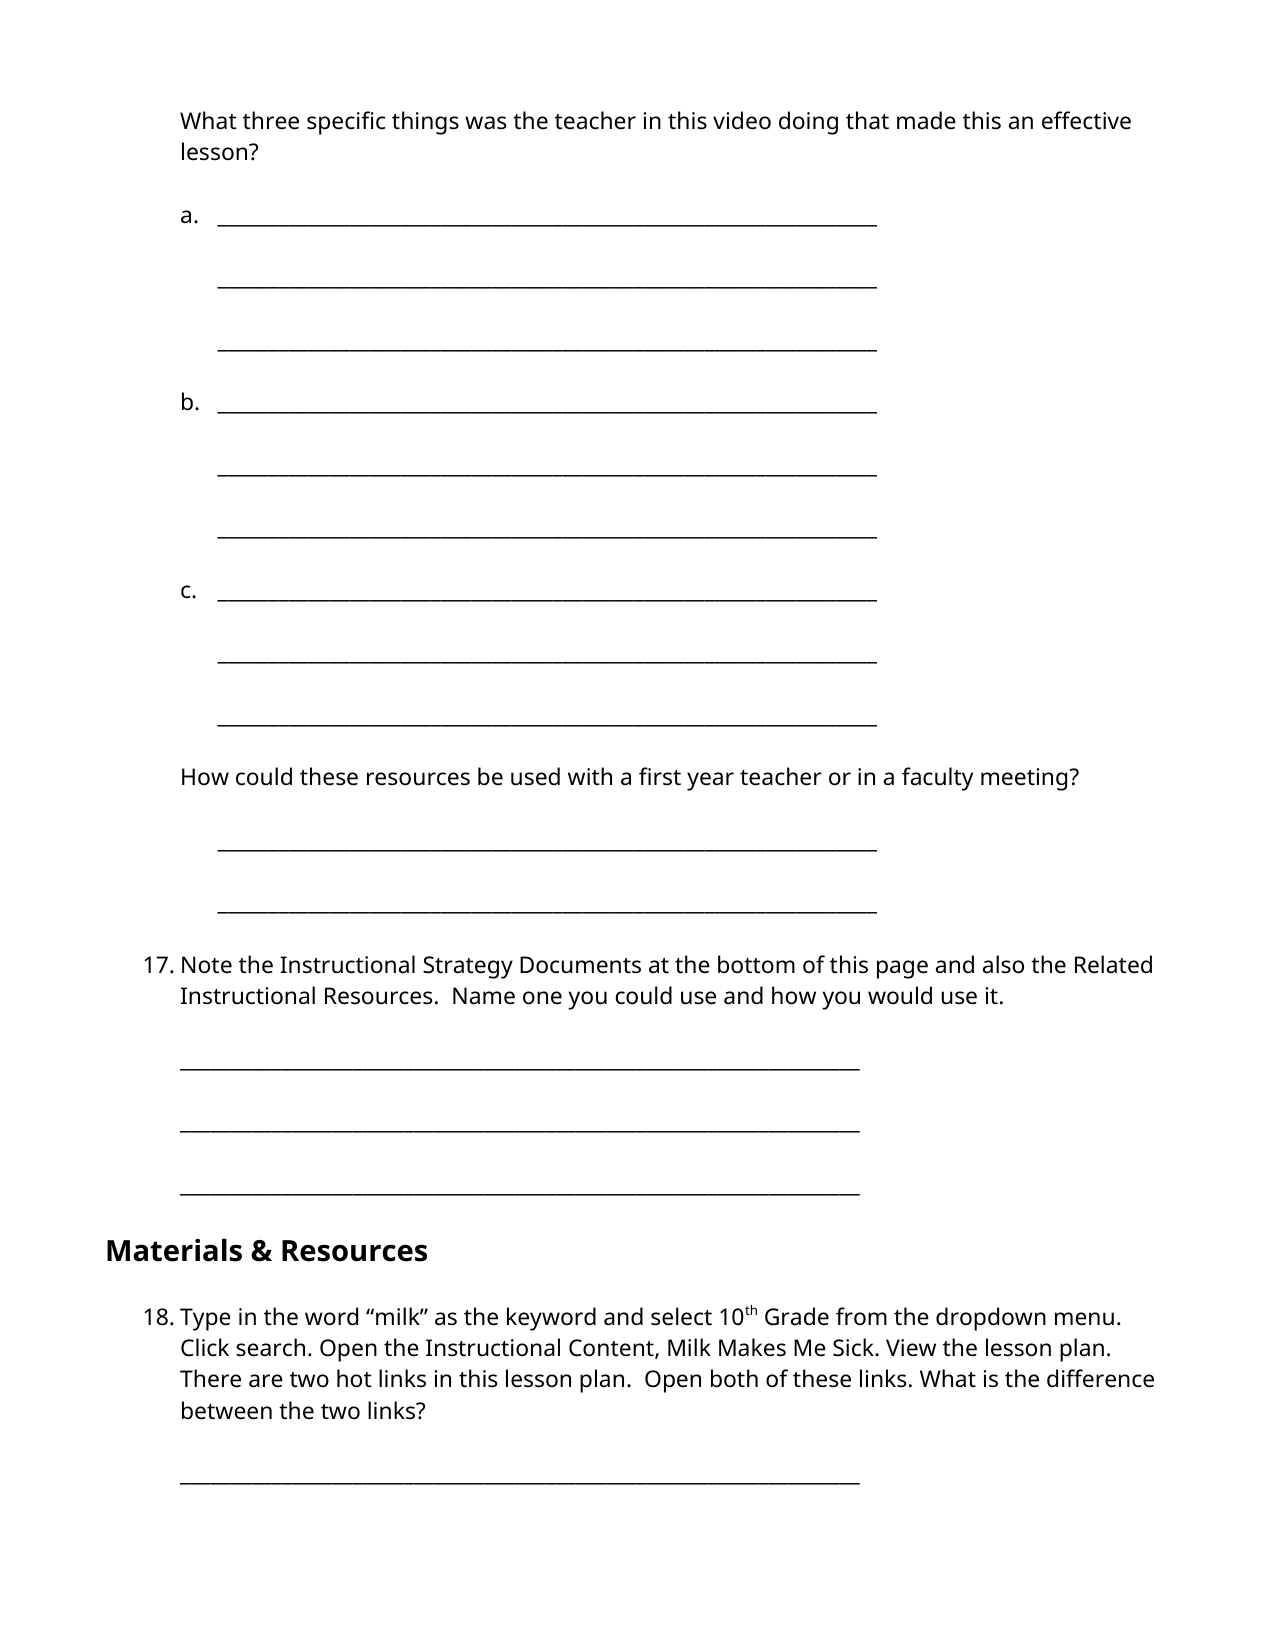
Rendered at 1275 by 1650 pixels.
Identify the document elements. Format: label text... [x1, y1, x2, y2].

text _________________________________________________________________ [217, 511, 1170, 542]
text ___________________________________________________________________ [180, 1042, 1170, 1074]
text How could these resources be used with a first year teacher or in a faculty meeting? [105, 761, 1170, 792]
text ___________________________________________________________________ [180, 1457, 1170, 1488]
list Type in the word “milk” as the keyword and select 10th Grade from the dropdown menu. Click search. Open the Instructional Content, Milk Makes Me Sick. View the lesson plan. There are two hot links in this lesson plan. Open both of these links. What is the difference between the two links? [142, 1301, 1170, 1426]
text Materials & Resources [105, 1230, 1170, 1270]
text _________________________________________________________________ [217, 324, 1170, 355]
text _________________________________________________________________ [217, 699, 1170, 730]
list _________________________________________________________________ [180, 199, 1170, 230]
text _________________________________________________________________ [217, 636, 1170, 667]
text ___________________________________________________________________ [105, 1105, 1170, 1136]
list What three specific things was the teacher in this video doing that made this an effective lesson? [180, 105, 1170, 167]
text _________________________________________________________________ [217, 449, 1170, 480]
text _________________________________________________________________ [217, 886, 1170, 917]
list Note the Instructional Strategy Documents at the bottom of this page and also the Related Instructional Resources. Name one you could use and how you would use it. [142, 949, 1170, 1011]
text ___________________________________________________________________ [105, 1167, 1170, 1199]
list _________________________________________________________________ [180, 574, 1170, 605]
list _________________________________________________________________ [180, 386, 1170, 417]
text _________________________________________________________________ [217, 824, 1170, 855]
text _________________________________________________________________ [217, 261, 1170, 292]
